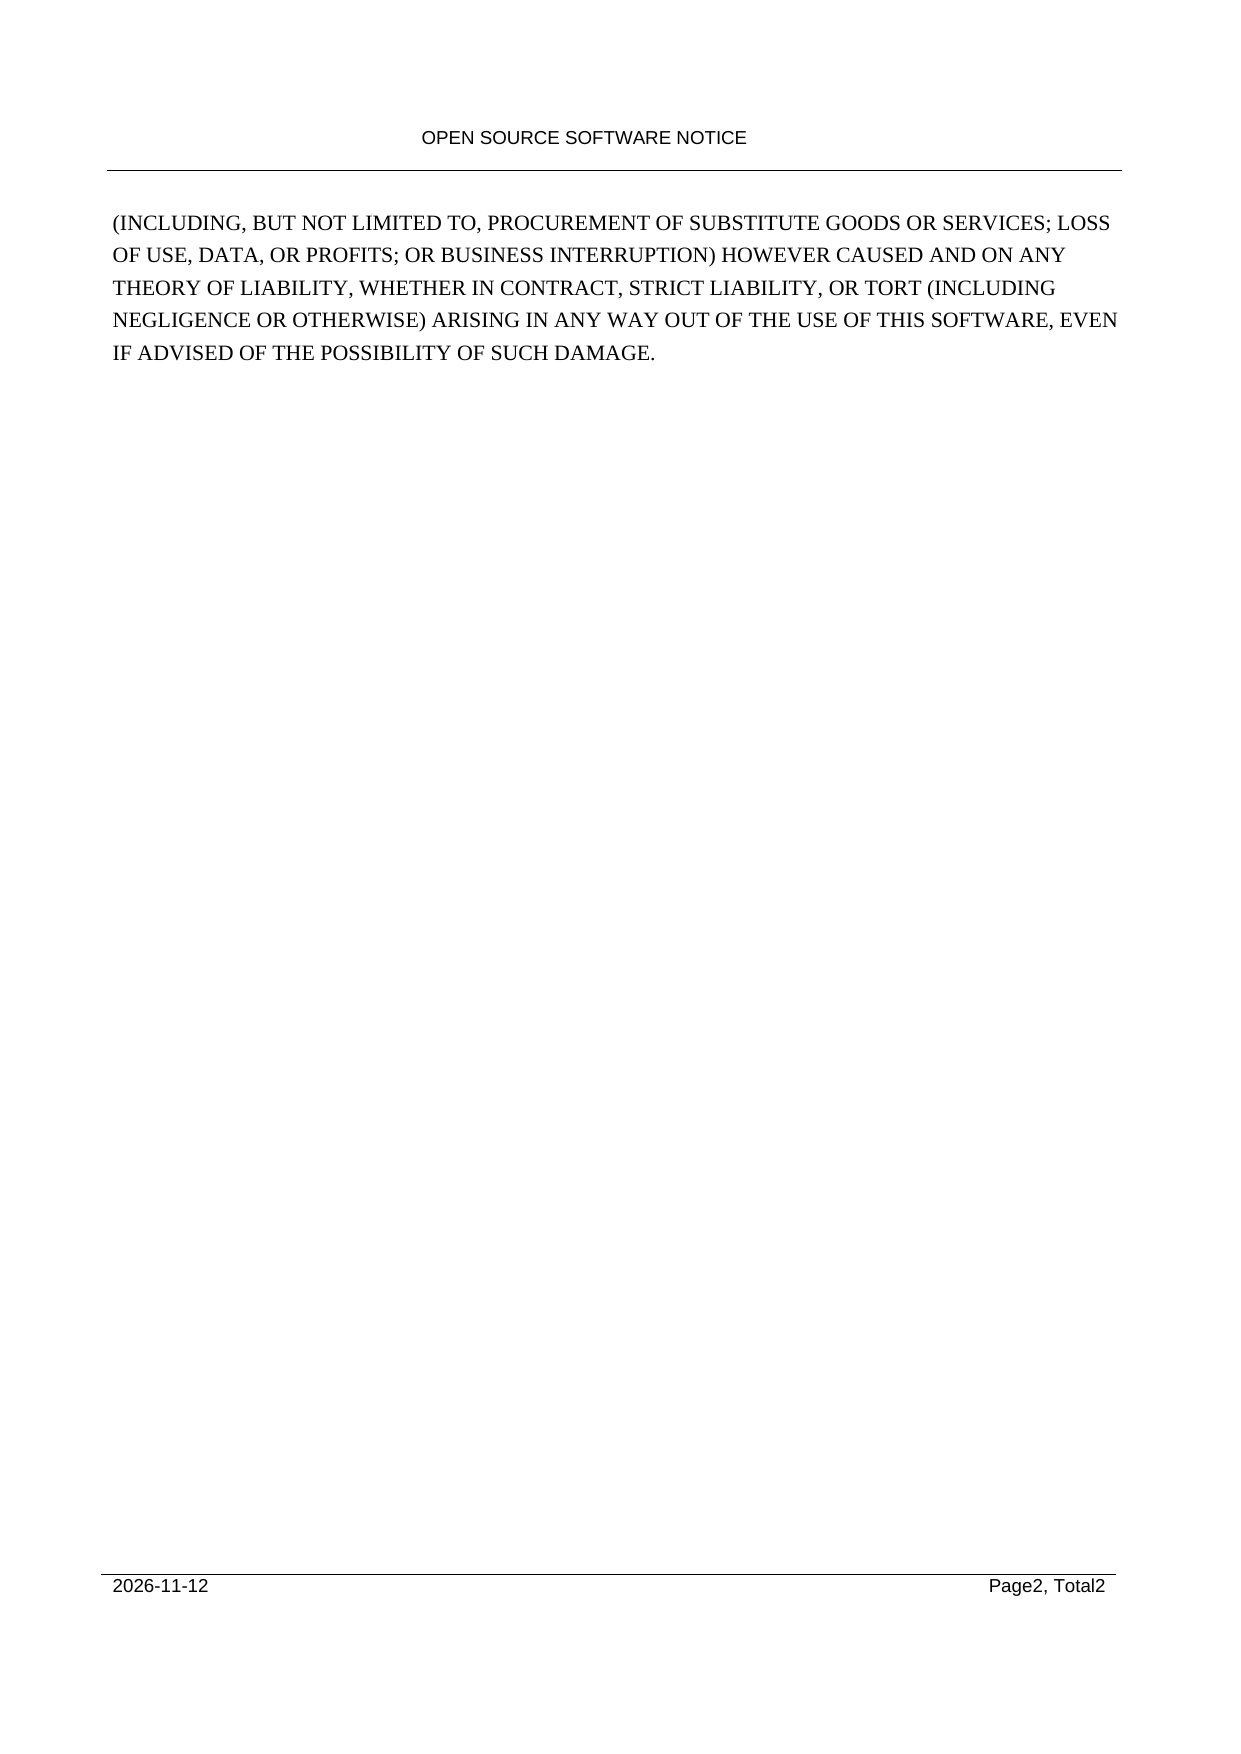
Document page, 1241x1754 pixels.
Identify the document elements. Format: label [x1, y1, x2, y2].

text [112, 206, 1128, 369]
